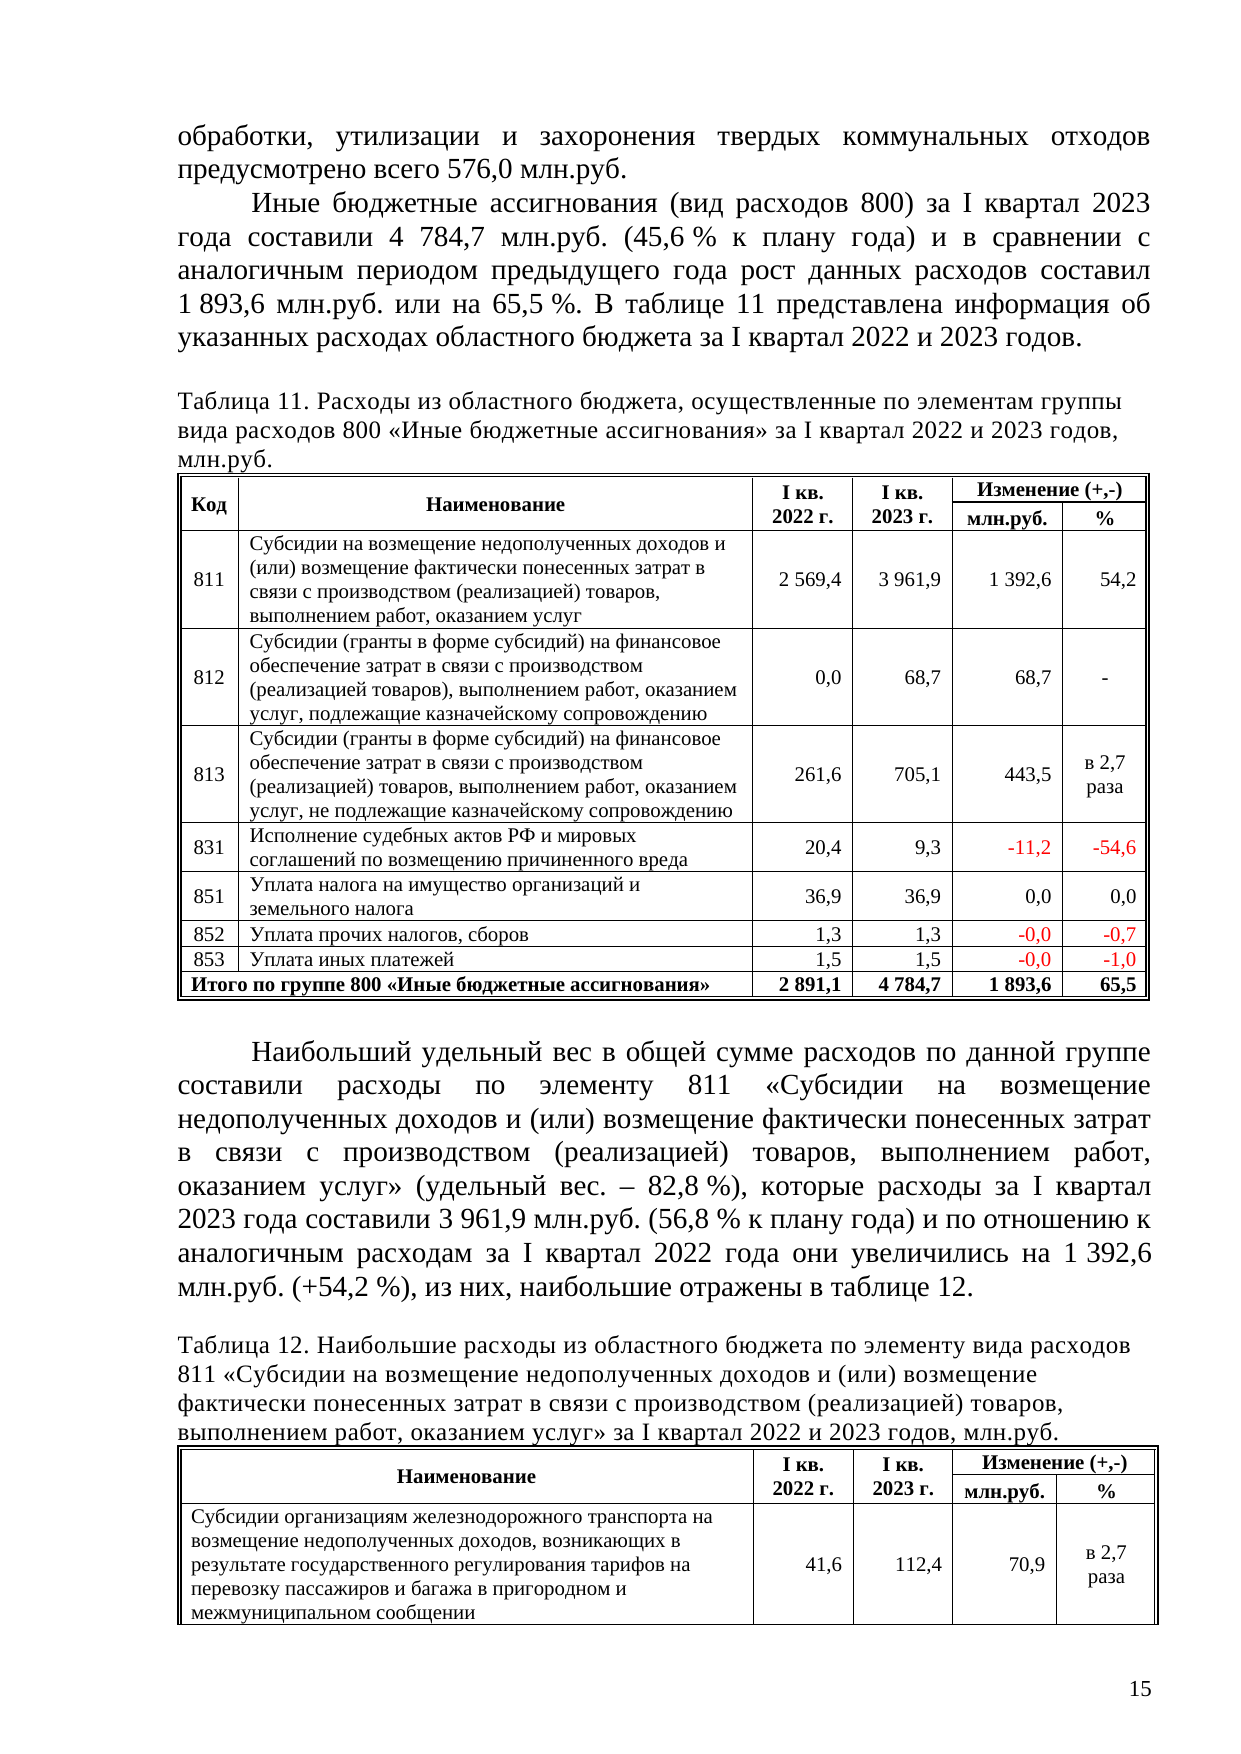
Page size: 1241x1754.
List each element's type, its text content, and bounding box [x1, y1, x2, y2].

table_cell -11,2 [953, 823, 1062, 871]
table_cell 9,3 [853, 823, 952, 871]
table_cell Субсидии организациям железнодорожного транспорта на возмещение недополученных доходов, возникающих в результате государственного регулирования тарифов на перевозку пассажиров и багажа в пригородном и межмуниципальном сообщении [182, 1504, 753, 1624]
table_cell 853 [182, 947, 238, 971]
text Таблица 11. Расходы из областного бюджета, осуществленные по элементам группы вида расходов 800 «Иные бюджетные ассигнования» за I квартал 2022 и 2023 годов, млн.руб. [177, 386, 1152, 473]
table_header I кв. 2023 г. [854, 1450, 952, 1503]
table_cell млн.руб. [953, 1475, 1056, 1503]
table_cell млн.руб. [953, 503, 1062, 530]
table_cell Уплата прочих налогов, сборов [239, 921, 752, 946]
table_cell Субсидии на возмещение недополученных доходов и (или) возмещение фактически понесенных затрат в связи с производством (реализацией) товаров, выполнением работ, оказанием услуг [239, 531, 752, 627]
table_cell 0,0 [753, 629, 852, 725]
table_cell 1,5 [753, 947, 852, 971]
table_cell 36,9 [853, 872, 952, 920]
table_cell 41,6 [754, 1504, 853, 1624]
table_header Наименование [239, 477, 752, 530]
table_cell 3 961,9 [853, 531, 952, 627]
table_cell 1,3 [853, 921, 952, 946]
table_cell 68,7 [853, 629, 952, 725]
table_cell Субсидии (гранты в форме субсидий) на финансовое обеспечение затрат в связи с производством (реализацией товаров), выполнением работ, оказанием услуг, подлежащие казначейскому сопровождению [239, 629, 752, 725]
table_cell 261,6 [753, 726, 852, 822]
table_cell 1 893,6 [953, 972, 1062, 996]
text Наибольший удельный вес в общей сумме расходов по данной группе составили расходы по элементу 811 «Субсидии на возмещение недополученных доходов и (или) возмещение фактически понесенных затрат в связи с производством (реализацией) товаров, выполнением работ, оказанием услуг» (удельный вес. – 82,8 %), которые расходы за I квартал 2023 года составили 3 961,9 млн.руб. (56,8 % к плану года) и по отношению к аналогичным расходам за I квартал 2022 года они увеличились на 1 392,6 млн.руб. (+54,2 %), из них, наибольшие отражены в таблице 12. [177, 1034, 1152, 1302]
table_cell 811 [182, 531, 238, 627]
table_cell Уплата налога на имущество организаций и земельного налога [239, 872, 752, 920]
table_cell 0,0 [1063, 872, 1145, 920]
table_cell -0,0 [953, 947, 1062, 971]
table_cell 705,1 [853, 726, 952, 822]
table_cell 54,2 [1063, 531, 1145, 627]
table_cell Итого по группе 800 «Иные бюджетные ассигнования» [182, 972, 752, 996]
table_cell 4 784,7 [853, 972, 952, 996]
table_cell 812 [182, 629, 238, 725]
table_cell 831 [182, 823, 238, 871]
table_cell 813 [182, 726, 238, 822]
table_cell 0,0 [953, 872, 1062, 920]
table_cell 2 891,1 [753, 972, 852, 996]
table_cell -0,7 [1063, 921, 1145, 946]
table_cell 1,3 [753, 921, 852, 946]
table_cell Уплата иных платежей [239, 947, 752, 971]
table_cell - [1063, 629, 1145, 725]
table_cell Субсидии (гранты в форме субсидий) на финансовое обеспечение затрат в связи с производством (реализацией) товаров, выполнением работ, оказанием услуг, не подлежащие казначейскому сопровождению [239, 726, 752, 822]
text Иные бюджетные ассигнования (вид расходов 800) за I квартал 2023 года составили 4 784,7 млн.руб. (45,6 % к плану года) и в сравнении с аналогичным периодом предыдущего года рост данных расходов составил 1 893,6 млн.руб. или на 65,5 %. В таблице 11 представлена информация об указанных расходах областного бюджета за I квартал 2022 и 2023 годов. [177, 185, 1152, 353]
table_cell % [1063, 503, 1145, 530]
table_cell Исполнение судебных актов РФ и мировых соглашений по возмещению причиненного вреда [239, 823, 752, 871]
table_header Изменение (+,-) [953, 1450, 1154, 1474]
table_cell 2 569,4 [753, 531, 852, 627]
table_cell 20,4 [753, 823, 852, 871]
table_cell 36,9 [753, 872, 852, 920]
table_header Код [182, 477, 238, 530]
table_cell 1,5 [853, 947, 952, 971]
table_header I кв. 2023 г. [853, 477, 952, 530]
table_cell -54,6 [1063, 823, 1145, 871]
table_cell 443,5 [953, 726, 1062, 822]
table_cell 68,7 [953, 629, 1062, 725]
table_header I кв. 2022 г. [753, 477, 852, 530]
table_cell 65,5 [1063, 972, 1145, 996]
table_cell 851 [182, 872, 238, 920]
table_cell % [1057, 1475, 1154, 1503]
table_header I кв. 2022 г. [754, 1450, 853, 1503]
table_cell 112,4 [854, 1504, 952, 1624]
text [177, 118, 1152, 185]
table_cell 70,9 [953, 1504, 1056, 1624]
table_header Наименование [182, 1450, 753, 1503]
table_cell в 2,7 раза [1063, 726, 1145, 822]
text Таблица 12. Наибольшие расходы из областного бюджета по элементу вида расходов 811 «Субсидии на возмещение недополученных доходов и (или) возмещение фактически понесенных затрат в связи с производством (реализацией) товаров, выполнением работ, оказанием услуг» за I квартал 2022 и 2023 годов, млн.руб. [177, 1330, 1152, 1445]
table_cell -1,0 [1063, 947, 1145, 971]
table_cell в 2,7 раза [1057, 1504, 1154, 1624]
table_cell -0,0 [953, 921, 1062, 946]
table_cell 1 392,6 [953, 531, 1062, 627]
table_header Изменение (+,-) [953, 477, 1145, 501]
table_cell 852 [182, 921, 238, 946]
